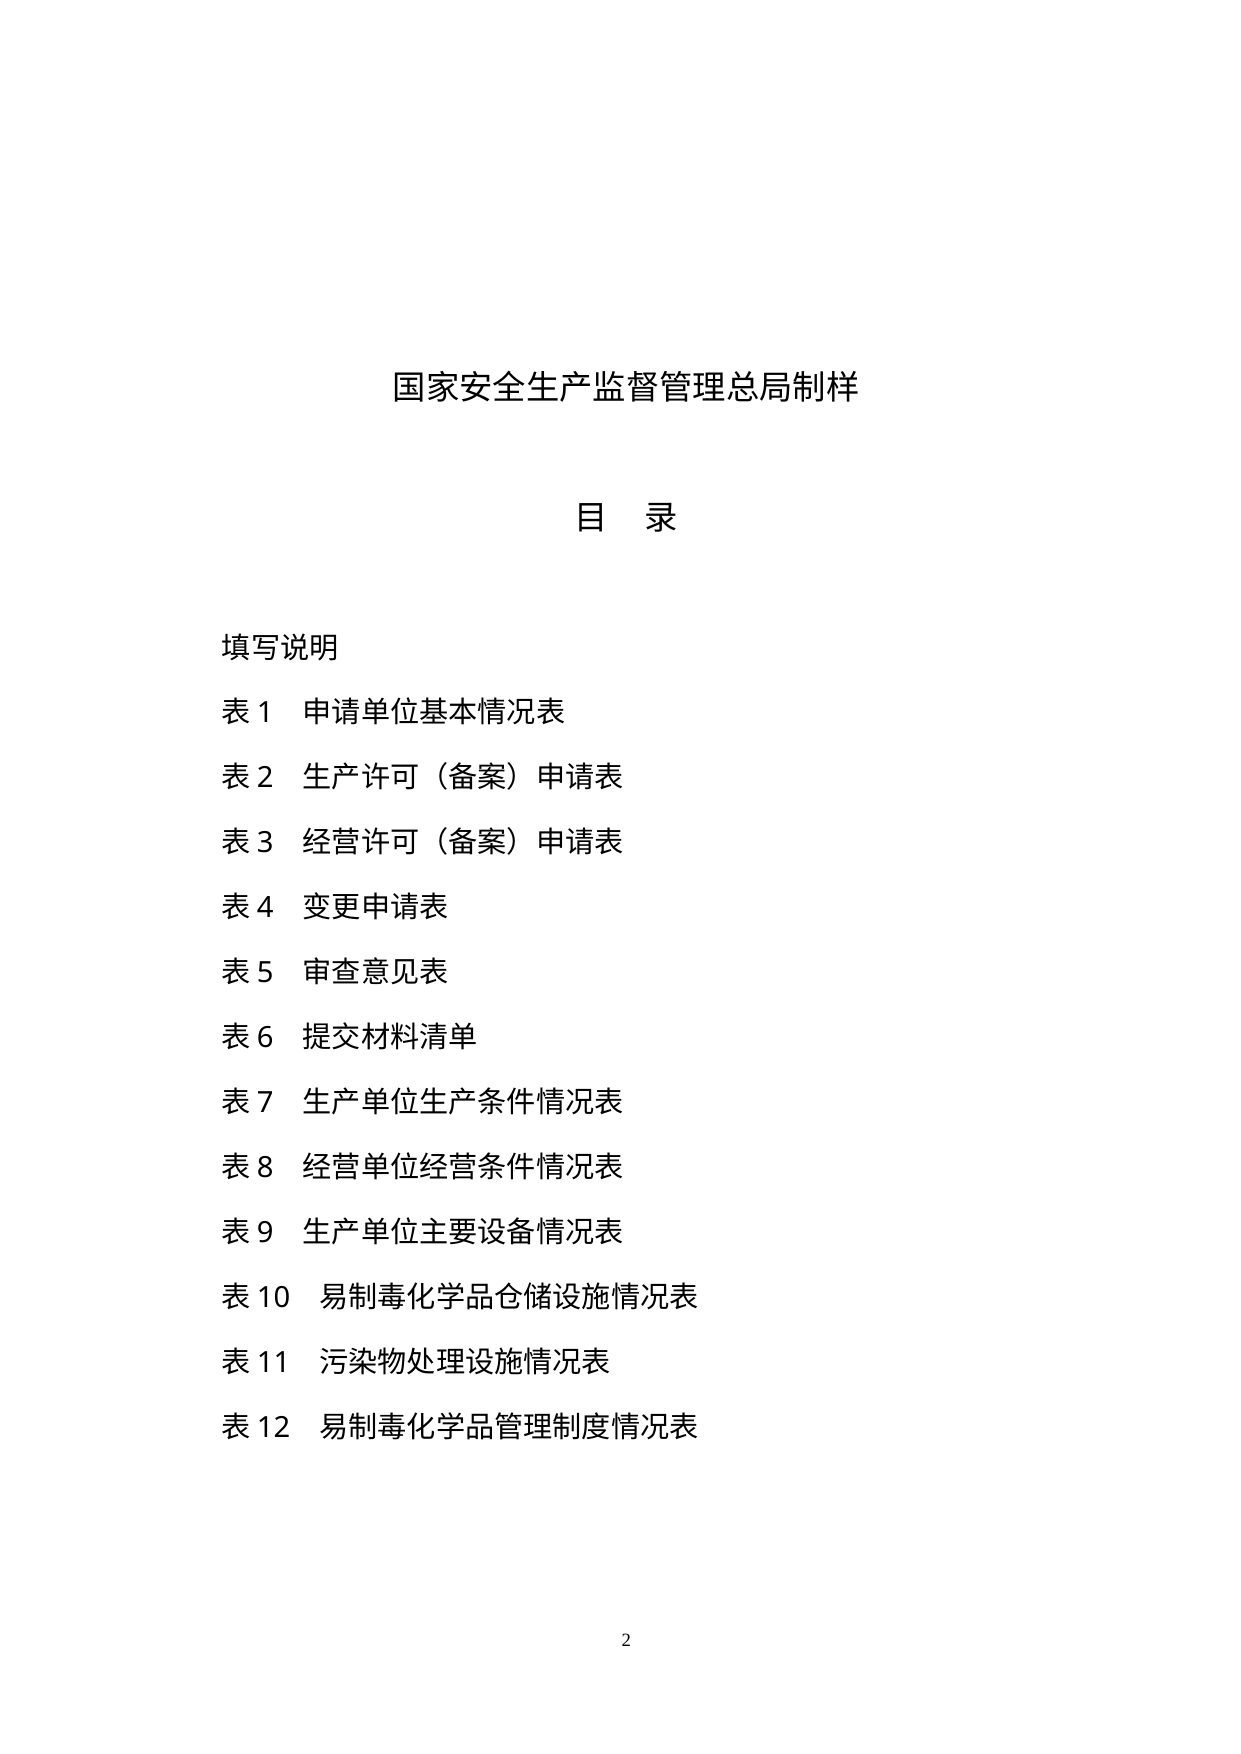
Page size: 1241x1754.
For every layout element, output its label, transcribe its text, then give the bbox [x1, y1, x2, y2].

text 表12 易制毒化学品管理制度情况表 [222, 1393, 1087, 1458]
text 目 录 [165, 483, 1087, 548]
text 表6 提交材料清单 [222, 1003, 1087, 1068]
text 国家安全生产监督管理总局制样 [165, 353, 1087, 418]
text 表1 申请单位基本情况表 [222, 678, 1087, 743]
text 填写说明 [222, 613, 1087, 678]
text 表9 生产单位主要设备情况表 [222, 1198, 1087, 1263]
text 表7 生产单位生产条件情况表 [222, 1068, 1087, 1133]
text 表2 生产许可（备案）申请表 [222, 743, 1087, 808]
text 表8 经营单位经营条件情况表 [222, 1133, 1087, 1198]
text 表10 易制毒化学品仓储设施情况表 [222, 1263, 1087, 1328]
text 表3 经营许可（备案）申请表 [222, 808, 1087, 873]
text 表4 变更申请表 [222, 873, 1087, 938]
text 表5 审查意见表 [222, 938, 1087, 1003]
text 表11 污染物处理设施情况表 [222, 1328, 1087, 1393]
